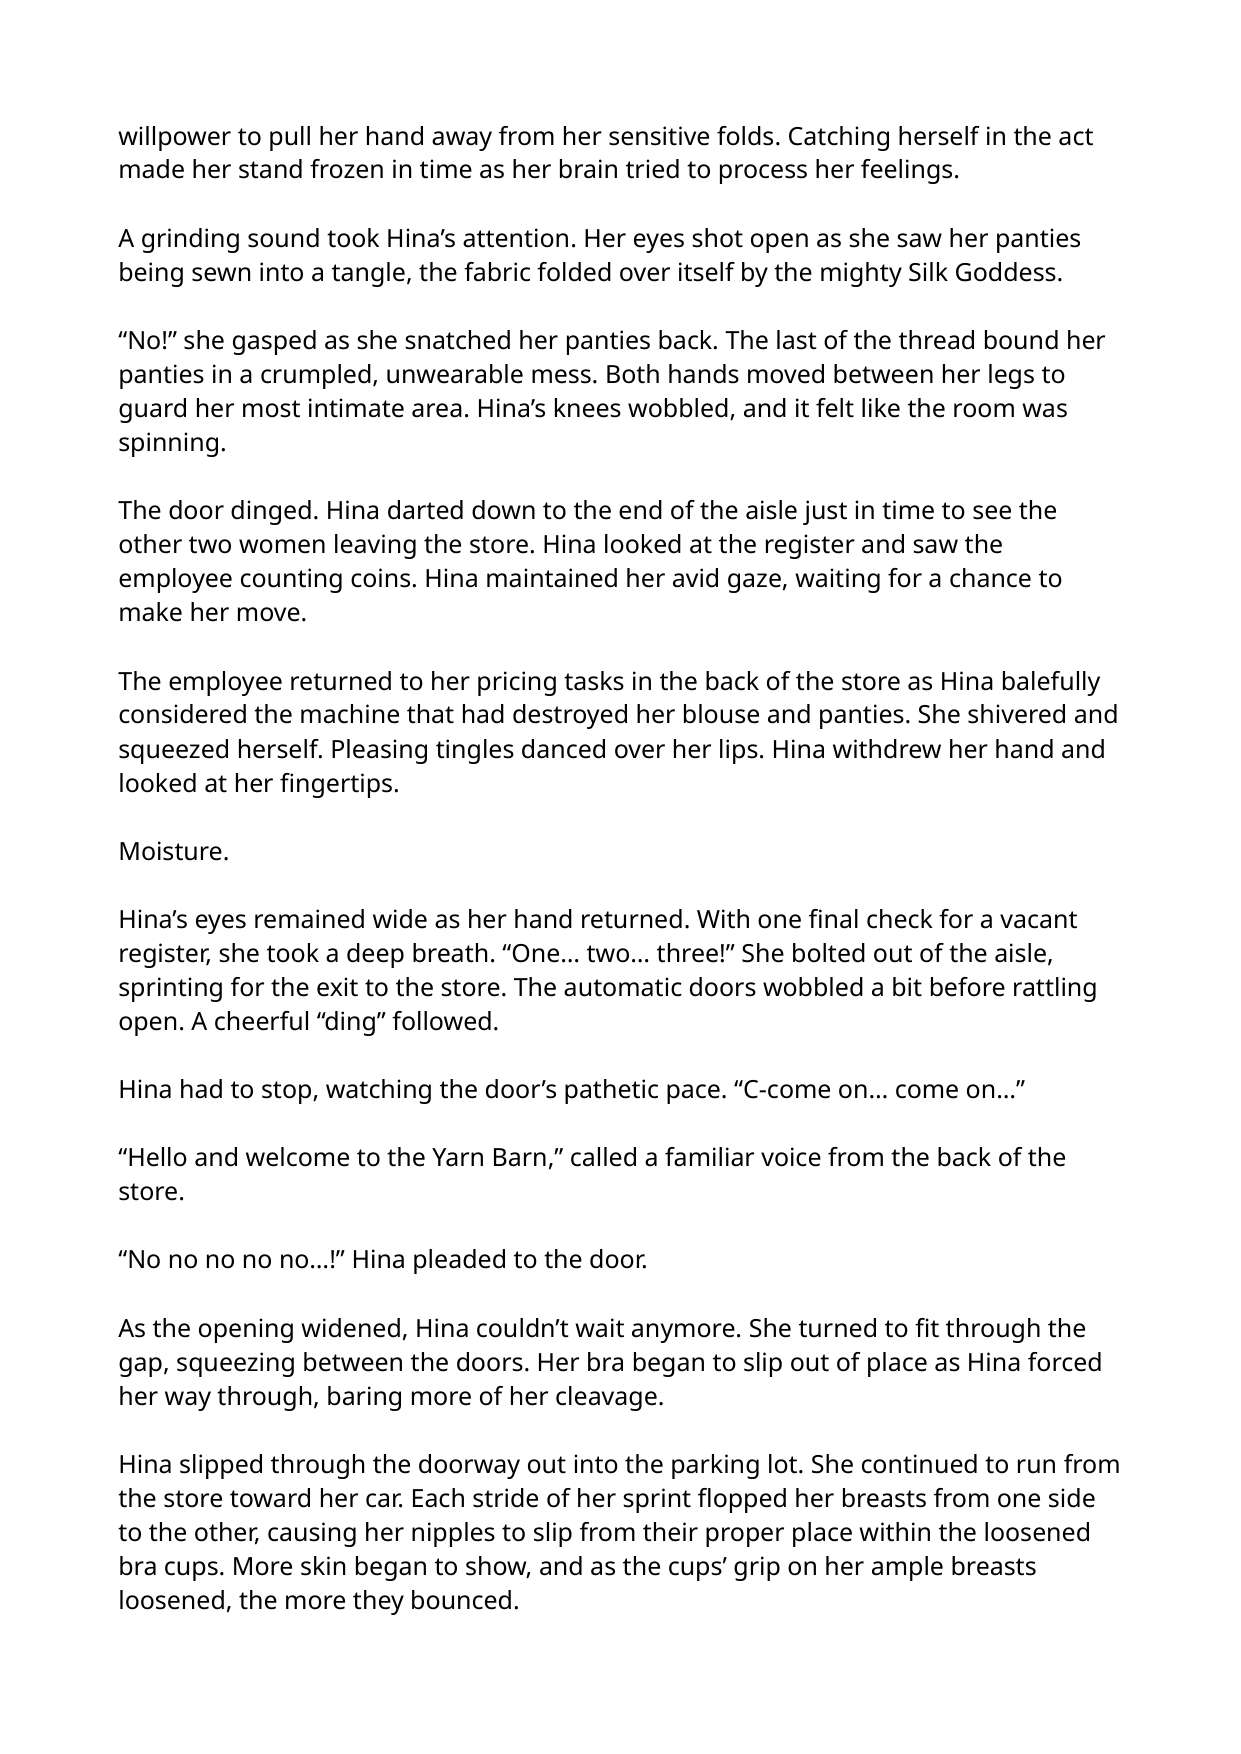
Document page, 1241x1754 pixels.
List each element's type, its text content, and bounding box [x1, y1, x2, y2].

text Moisture. [118, 833, 1122, 867]
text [118, 118, 1122, 186]
text The door dinged. Hina darted down to the end of the aisle just in time to see the other two women leaving the store. Hina looked at the register and saw the employee counting coins. Hina maintained her avid gaze, waiting for a chance to make her move. [118, 493, 1122, 629]
text As the opening widened, Hina couldn’t wait anymore. She turned to fit through the gap, squeezing between the doors. Her bra began to slip out of place as Hina forced her way through, baring more of her cleavage. [118, 1310, 1122, 1412]
text Hina’s eyes remained wide as her hand returned. With one final check for a vacant register, she took a deep breath. “One… two… three!” She bolted out of the aisle, sprinting for the exit to the store. The automatic doors wobbled a bit before rattling open. A cheerful “ding” followed. [118, 902, 1122, 1038]
text “No no no no no…!” Hina pleaded to the door. [118, 1242, 1122, 1276]
text The employee returned to her pricing tasks in the back of the store as Hina balefully considered the machine that had destroyed her blouse and panties. She shivered and squeezed herself. Pleasing tingles danced over her lips. Hina withdrew her hand and looked at her fingertips. [118, 663, 1122, 799]
text “No!” she gasped as she snatched her panties back. The last of the thread bound her panties in a crumpled, unwearable mess. Both hands moved between her legs to guard her most intimate area. Hina’s knees wobbled, and it felt like the room was spinning. [118, 322, 1122, 459]
text Hina had to stop, watching the door’s pathetic pace. “C-come on… come on…” [118, 1072, 1122, 1106]
text Hina slipped through the doorway out into the parking lot. She continued to run from the store toward her car. Each stride of her sprint flopped her breasts from one side to the other, causing her nipples to slip from their proper place within the loosened bra cups. More skin began to show, and as the cups’ grip on her ample breasts loosened, the more they bounced. [118, 1447, 1122, 1617]
text “Hello and welcome to the Yarn Barn,” called a familiar voice from the back of the store. [118, 1140, 1122, 1208]
text A grinding sound took Hina’s attention. Her eyes shot open as she saw her panties being sewn into a tangle, the fabric folded over itself by the mighty Silk Goddess. [118, 220, 1122, 288]
